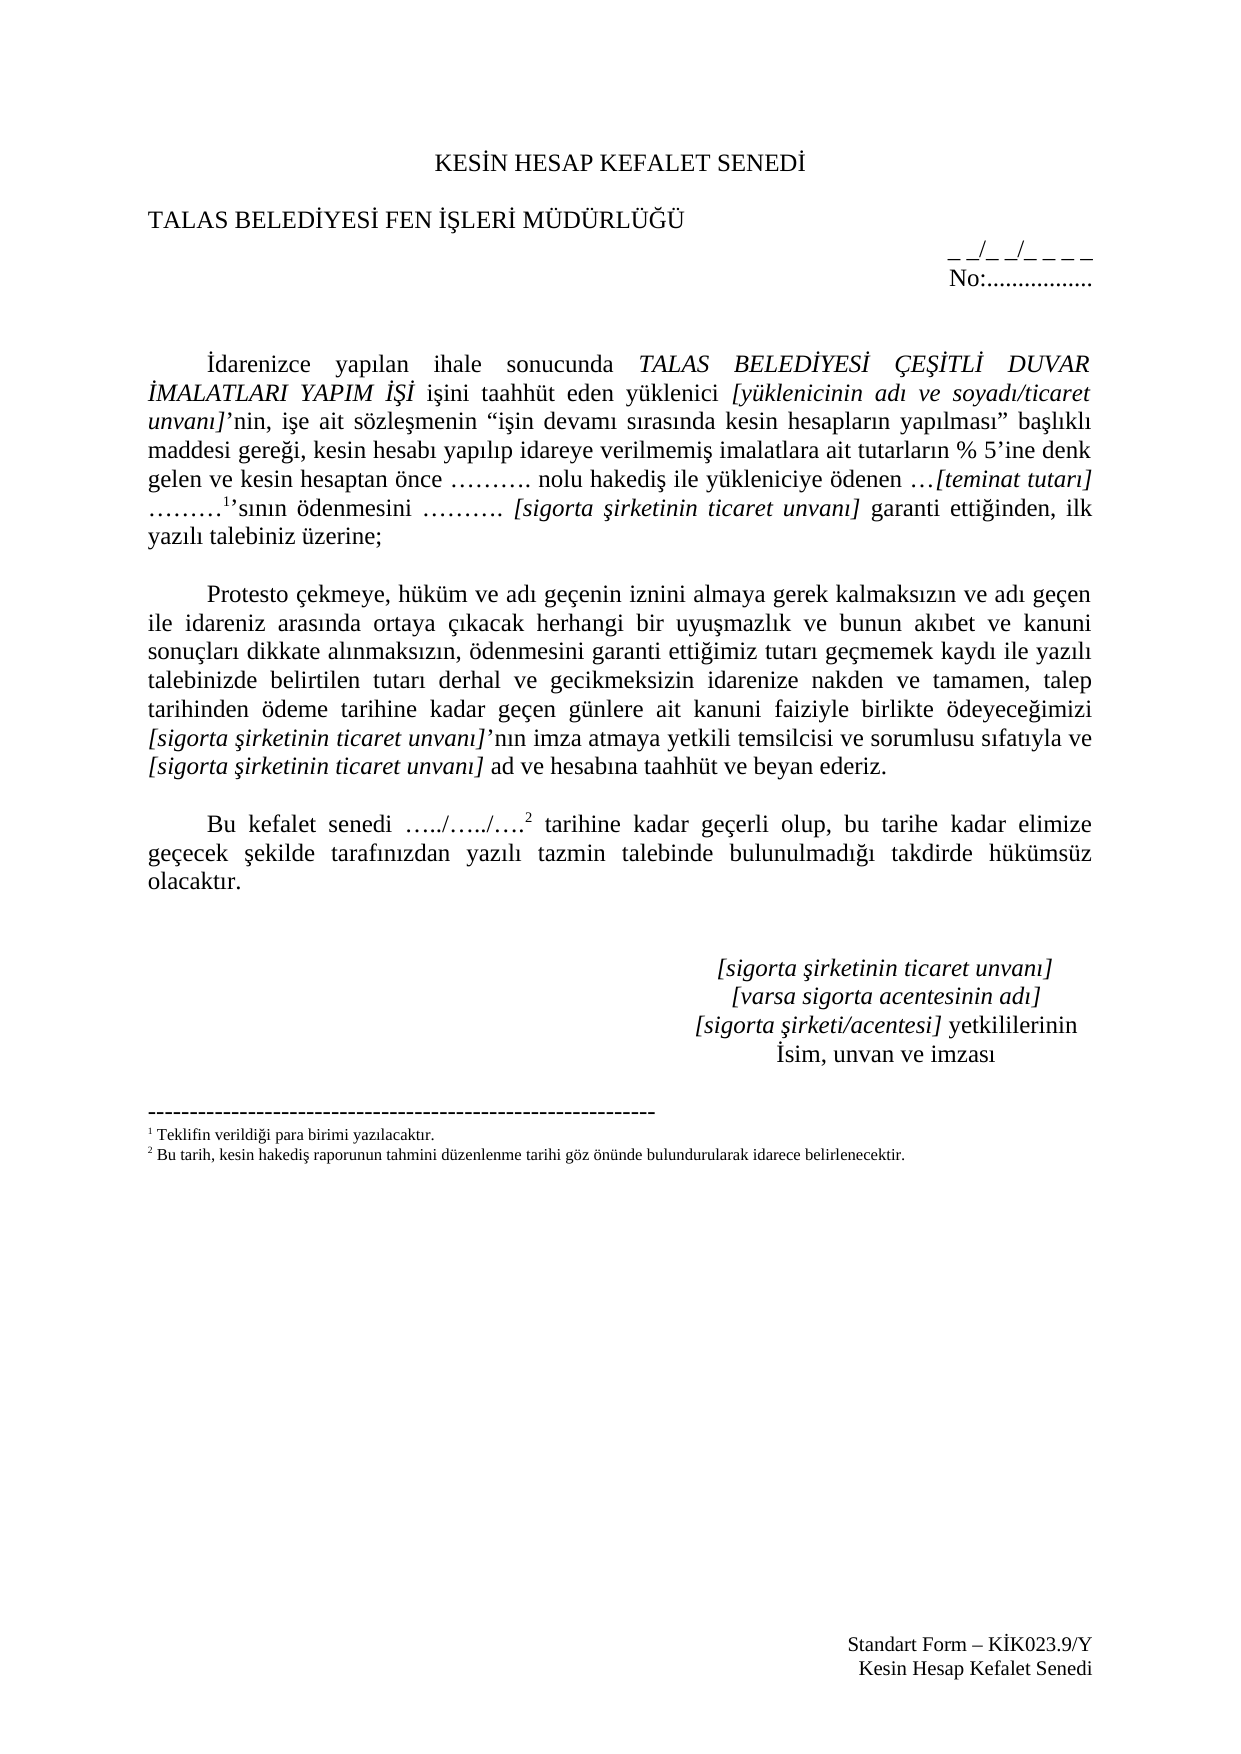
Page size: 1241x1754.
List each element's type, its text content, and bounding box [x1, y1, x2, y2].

text 2 Bu tarih, kesin hakediş raporunun tahmini düzenlenme tarihi göz önünde bulundurularak idarece belirlenecektir. [148, 1144, 1093, 1163]
text _ _/_ _/_ _ _ _ [148, 234, 1093, 263]
text No:................. [148, 263, 1093, 291]
text İdarenizce yapılan ihale sonucunda TALAS BELEDİYESİ ÇEŞİTLİ DUVAR İMALATLARI YAPIM İŞİ işini taahhüt eden yüklenici [yüklenicinin adı ve soyadı/ticaret unvanı]’nin, işe ait sözleşmenin “işin devamı sırasında kesin hesapların yapılması” başlıklı maddesi gereği, kesin hesabı yapılıp idareye verilmemiş imalatlara ait tutarların % 5’ine denk gelen ve kesin hesaptan önce ………. nolu hakediş ile yükleniciye ödenen …[teminat tutarı]………1’sının ödenmesini ………. [sigorta şirketinin ticaret unvanı] garanti ettiğinden, ilk yazılı talebiniz üzerine; [148, 349, 1093, 550]
text İsim, unvan ve imzası [679, 1039, 1093, 1068]
text [varsa sigorta acentesinin adı] [679, 981, 1093, 1010]
text Bu kefalet senedi …../…../….2 tarihine kadar geçerli olup, bu tarihe kadar elimize geçecek şekilde tarafınızdan yazılı tazmin talebinde bulunulmadığı takdirde hükümsüz olacaktır. [148, 809, 1093, 895]
text ------------------------------------------------------------- [148, 1096, 1093, 1125]
text TALAS BELEDİYESİ FEN İŞLERİ MÜDÜRLÜĞÜ [148, 205, 1093, 234]
text [sigorta şirketinin ticaret unvanı] [679, 953, 1093, 981]
text Protesto çekmeye, hüküm ve adı geçenin iznini almaya gerek kalmaksızın ve adı geçen ile idareniz arasında ortaya çıkacak herhangi bir uyuşmazlık ve bunun akıbet ve kanuni sonuçları dikkate alınmaksızın, ödenmesini garanti ettiğimiz tutarı geçmemek kaydı ile yazılı talebinizde belirtilen tutarı derhal ve gecikmeksizin idarenize nakden ve tamamen, talep tarihinden ödeme tarihine kadar geçen günlere ait kanuni faiziyle birlikte ödeyeceğimizi [sigorta şirketinin ticaret unvanı]’nın imza atmaya yetkili temsilcisi ve sorumlusu sıfatıyla ve [sigorta şirketinin ticaret unvanı] ad ve hesabına taahhüt ve beyan ederiz. [148, 579, 1093, 780]
text KESİN HESAP KEFALET SENEDİ [148, 148, 1093, 176]
text [sigorta şirketi/acentesi] yetkililerinin [679, 1010, 1093, 1039]
text 1 Teklifin verildiği para birimi yazılacaktır. [148, 1125, 1093, 1144]
